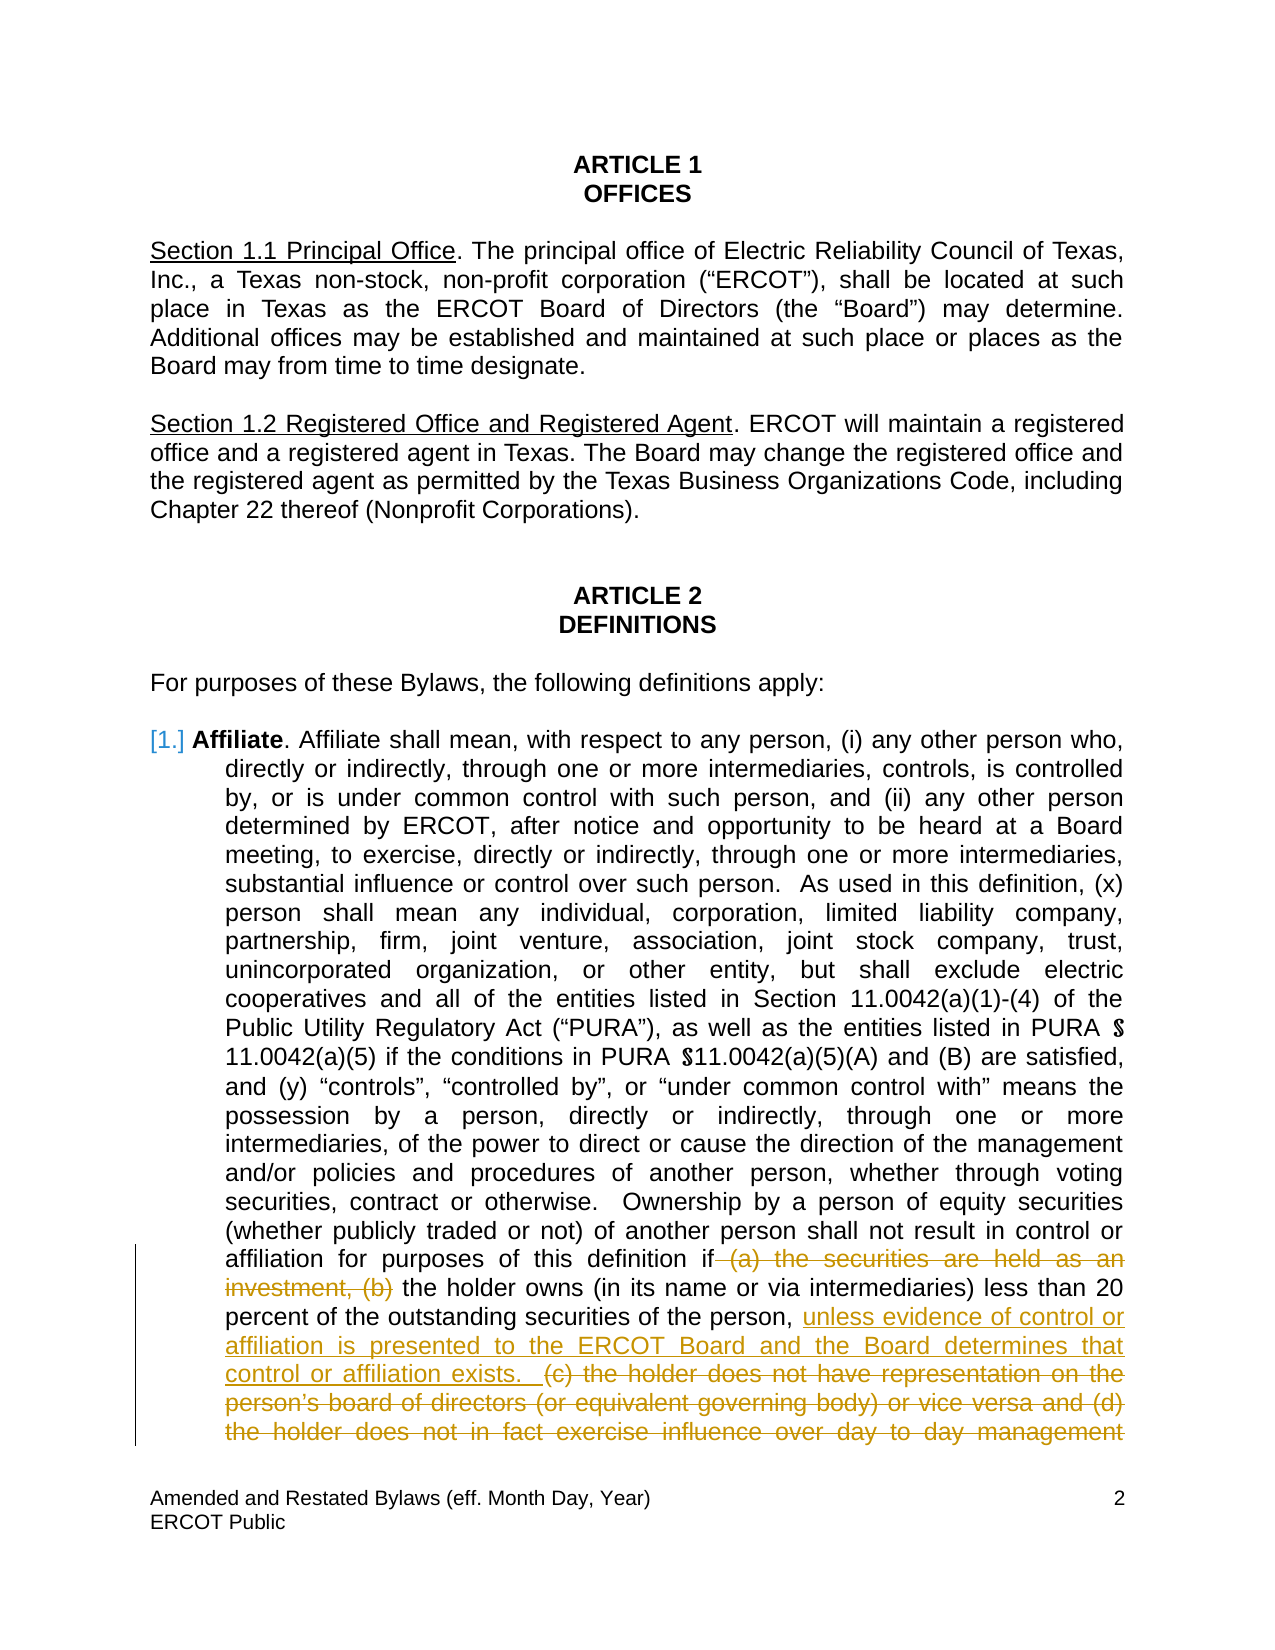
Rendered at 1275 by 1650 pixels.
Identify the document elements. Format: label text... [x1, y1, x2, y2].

subtitle ARTICLE 2 [150, 581, 1125, 610]
subtitle OFFICES [150, 179, 1125, 207]
subtitle ARTICLE 1 [150, 150, 1125, 179]
subtitle Section 1.2 Registered Office and Registered Agent. ERCOT will maintain a registered office and a registered agent in Texas. The Board may change the registered office and the registered agent as permitted by the Texas Business Organizations Code, including Chapter 22 thereof (Nonprofit Corporations). [150, 409, 1125, 524]
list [150, 725, 1125, 1446]
subtitle Section 1.1 Principal Office. The principal office of Electric Reliability Council of Texas, Inc., a Texas non-stock, non-profit corporation (“ERCOT”), shall be located at such place in Texas as the ERCOT Board of Directors (the “Board”) may determine. Additional offices may be established and maintained at such place or places as the Board may from time to time designate. [150, 236, 1125, 380]
subtitle DEFINITIONS [150, 610, 1125, 639]
text For purposes of these Bylaws, the following definitions apply: [150, 667, 1125, 696]
